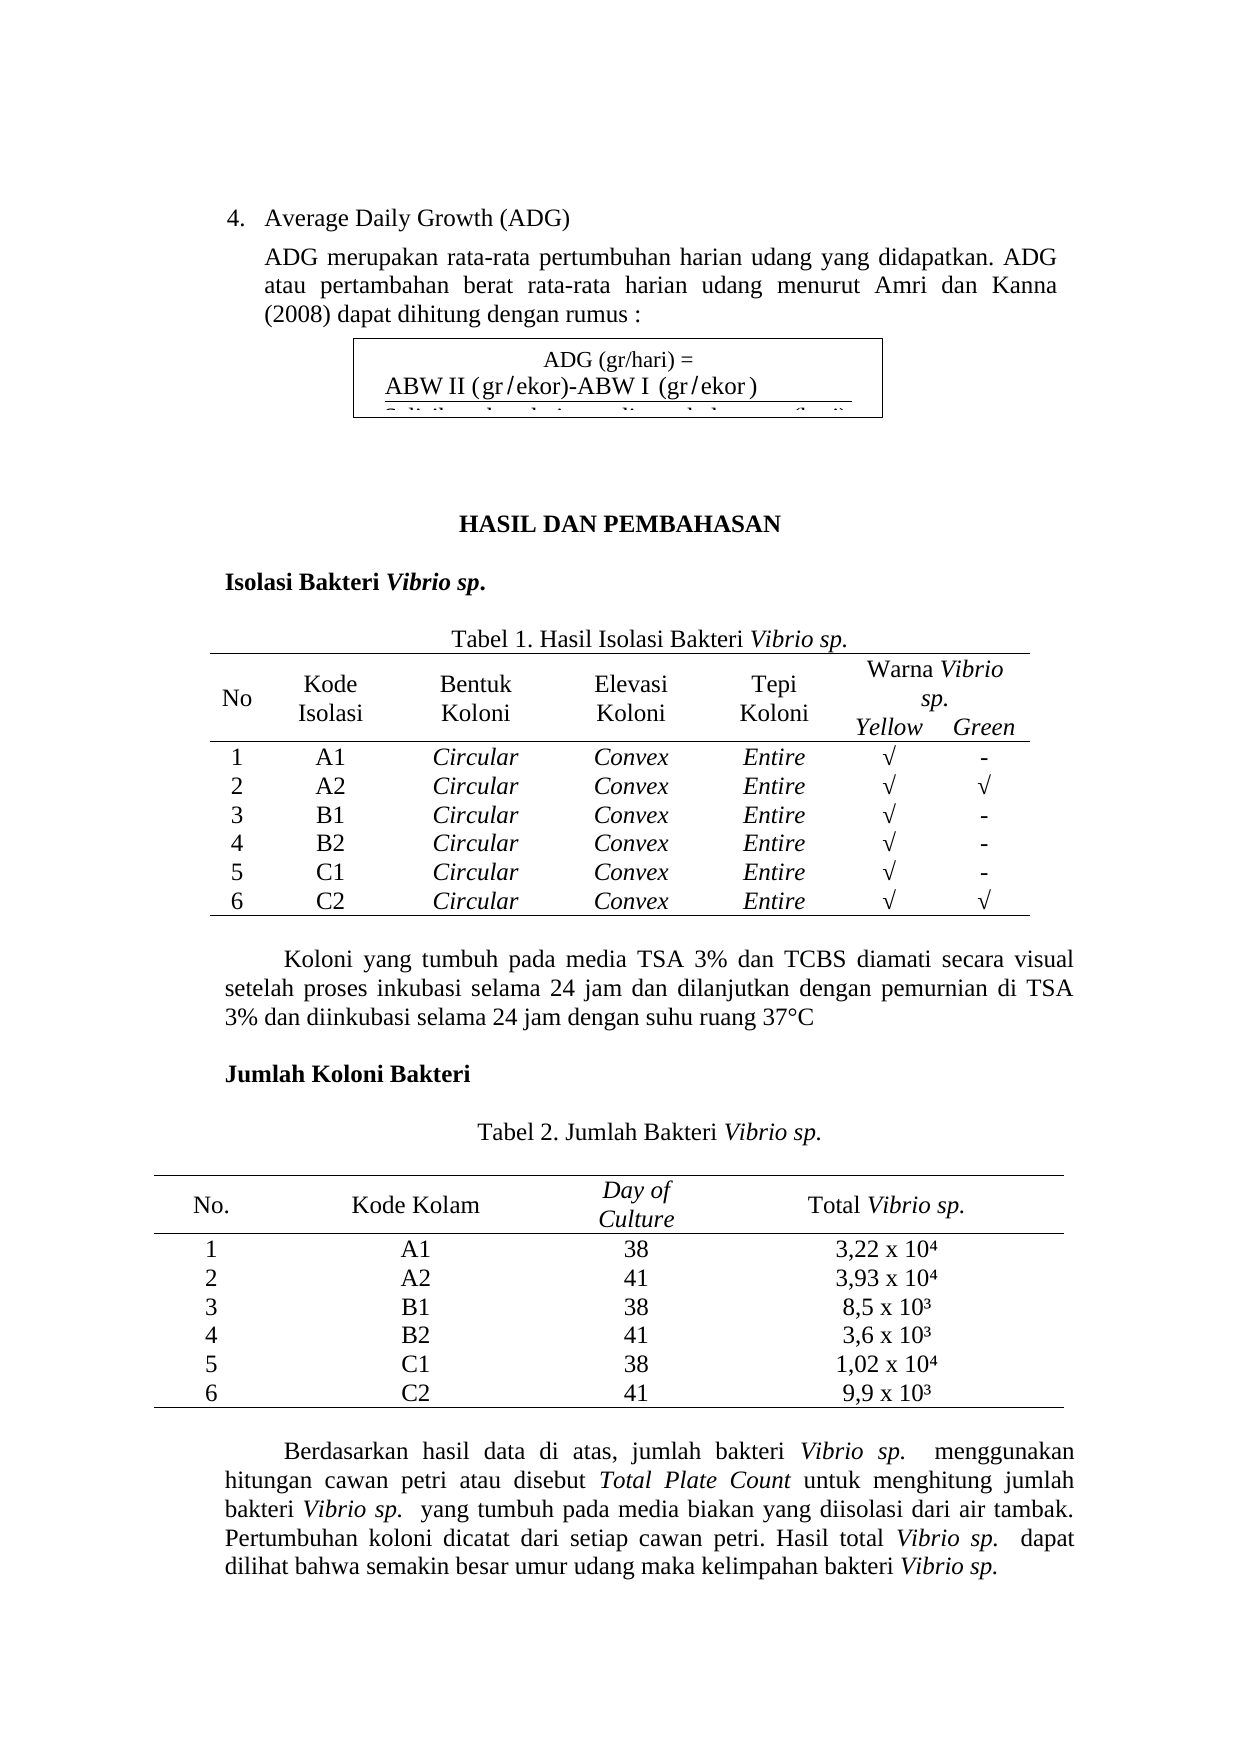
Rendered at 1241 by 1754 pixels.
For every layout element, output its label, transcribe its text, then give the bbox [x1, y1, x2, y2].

table_cell A2 [263, 771, 397, 800]
table_cell C2 [268, 1378, 563, 1407]
table_header Bentuk Koloni [398, 654, 554, 741]
text Isolasi Bakteri Vibrio sp. [224, 567, 1075, 595]
table_cell 3,22 x 10⁴ [710, 1234, 1063, 1263]
table_cell B2 [263, 829, 397, 857]
table_cell - [938, 742, 1030, 771]
table_cell C1 [268, 1349, 563, 1378]
table_cell B1 [263, 800, 397, 828]
table_cell A2 [268, 1263, 563, 1292]
table_cell Convex [554, 742, 708, 771]
list Average Daily Growth (ADG) [227, 203, 1058, 232]
table_cell C2 [263, 886, 397, 915]
table_cell 2 [210, 771, 263, 800]
table_cell √ [938, 771, 1030, 800]
table_cell √ [840, 742, 938, 771]
table_cell - [938, 829, 1030, 857]
table_cell 38 [563, 1292, 709, 1320]
table_cell Convex [554, 886, 708, 915]
table_cell Circular [398, 857, 554, 886]
table_cell √ [840, 800, 938, 828]
table_cell 8,5 x 10³ [710, 1292, 1063, 1320]
table_cell Circular [398, 771, 554, 800]
table_cell 5 [210, 857, 263, 886]
table_cell - [938, 857, 1030, 886]
table_header No. [154, 1176, 268, 1233]
table_cell - [938, 800, 1030, 828]
table_cell 38 [563, 1234, 709, 1263]
table_cell 38 [563, 1349, 709, 1378]
table_cell Entire [708, 800, 840, 828]
table_cell 1,02 x 10⁴ [710, 1349, 1063, 1378]
table_cell Circular [398, 886, 554, 915]
table_cell √ [840, 886, 938, 915]
table_header Tepi Koloni [708, 654, 840, 741]
table_cell C1 [263, 857, 397, 886]
text Berdasarkan hasil data di atas, jumlah bakteri Vibrio sp. menggunakan hitungan cawan petri atau disebut Total Plate Count untuk menghitung jumlah bakteri Vibrio sp. yang tumbuh pada media biakan yang diisolasi dari air tambak. Pertumbuhan koloni dicatat dari setiap cawan petri. Hasil total Vibrio sp. dapat dilihat bahwa semakin besar umur udang maka kelimpahan bakteri Vibrio sp. [224, 1436, 1075, 1580]
table_cell Entire [708, 857, 840, 886]
table_cell Green [938, 711, 1030, 741]
table_cell Entire [708, 829, 840, 857]
table_cell √ [938, 886, 1030, 915]
text HASIL DAN PEMBAHASAN [165, 509, 1075, 538]
table_cell B2 [268, 1320, 563, 1349]
table_cell 3 [210, 800, 263, 828]
text Koloni yang tumbuh pada media TSA 3% dan TCBS diamati secara visual setelah proses inkubasi selama 24 jam dan dilanjutkan dengan pemurnian di TSA 3% dan diinkubasi selama 24 jam dengan suhu ruang 37°C [224, 944, 1075, 1031]
table_cell Yellow [840, 711, 938, 741]
table_cell 3,93 x 10⁴ [710, 1263, 1063, 1292]
table_header Kode Kolam [268, 1176, 563, 1233]
table_cell 41 [563, 1378, 709, 1407]
table_cell 4 [210, 829, 263, 857]
table_cell 3 [154, 1292, 268, 1320]
text Tabel 2. Jumlah Bakteri Vibrio sp. [224, 1117, 1075, 1146]
table_cell Circular [398, 829, 554, 857]
table_cell 2 [154, 1263, 268, 1292]
table_header Elevasi Koloni [554, 654, 708, 741]
table_cell √ [840, 829, 938, 857]
table_cell 6 [210, 886, 263, 915]
table_cell Entire [708, 742, 840, 771]
table_cell 41 [563, 1263, 709, 1292]
table_cell Entire [708, 771, 840, 800]
table_cell 1 [154, 1234, 268, 1263]
table_cell 6 [154, 1378, 268, 1407]
text ADG merupakan rata-rata pertumbuhan harian udang yang didapatkan. ADG atau pertambahan berat rata-rata harian udang menurut Amri dan Kanna (2008) dapat dihitung dengan rumus : [264, 242, 1058, 328]
table_cell B1 [268, 1292, 563, 1320]
table_cell A1 [263, 742, 397, 771]
table_cell 1 [210, 742, 263, 771]
table_cell 9,9 x 10³ [710, 1378, 1063, 1407]
table_cell Convex [554, 829, 708, 857]
table_cell Convex [554, 800, 708, 828]
table_cell 41 [563, 1320, 709, 1349]
table_cell Circular [398, 800, 554, 828]
table_header Warna Vibrio sp. [840, 654, 1030, 711]
table_cell 3,6 x 10³ [710, 1320, 1063, 1349]
table_header Kode Isolasi [263, 654, 397, 741]
text Tabel 1. Hasil Isolasi Bakteri Vibrio sp. [224, 624, 1075, 653]
table_header No [210, 654, 263, 741]
table_cell Convex [554, 771, 708, 800]
table_cell 5 [154, 1349, 268, 1378]
table_cell Convex [554, 857, 708, 886]
table_header Day of Culture [563, 1176, 709, 1233]
table_header Total Vibrio sp. [710, 1176, 1063, 1233]
table_cell 4 [154, 1320, 268, 1349]
text Jumlah Koloni Bakteri [224, 1059, 1075, 1088]
table_cell A1 [268, 1234, 563, 1263]
table_cell Circular [398, 742, 554, 771]
table_cell √ [840, 771, 938, 800]
table_cell Entire [708, 886, 840, 915]
table_cell √ [840, 857, 938, 886]
